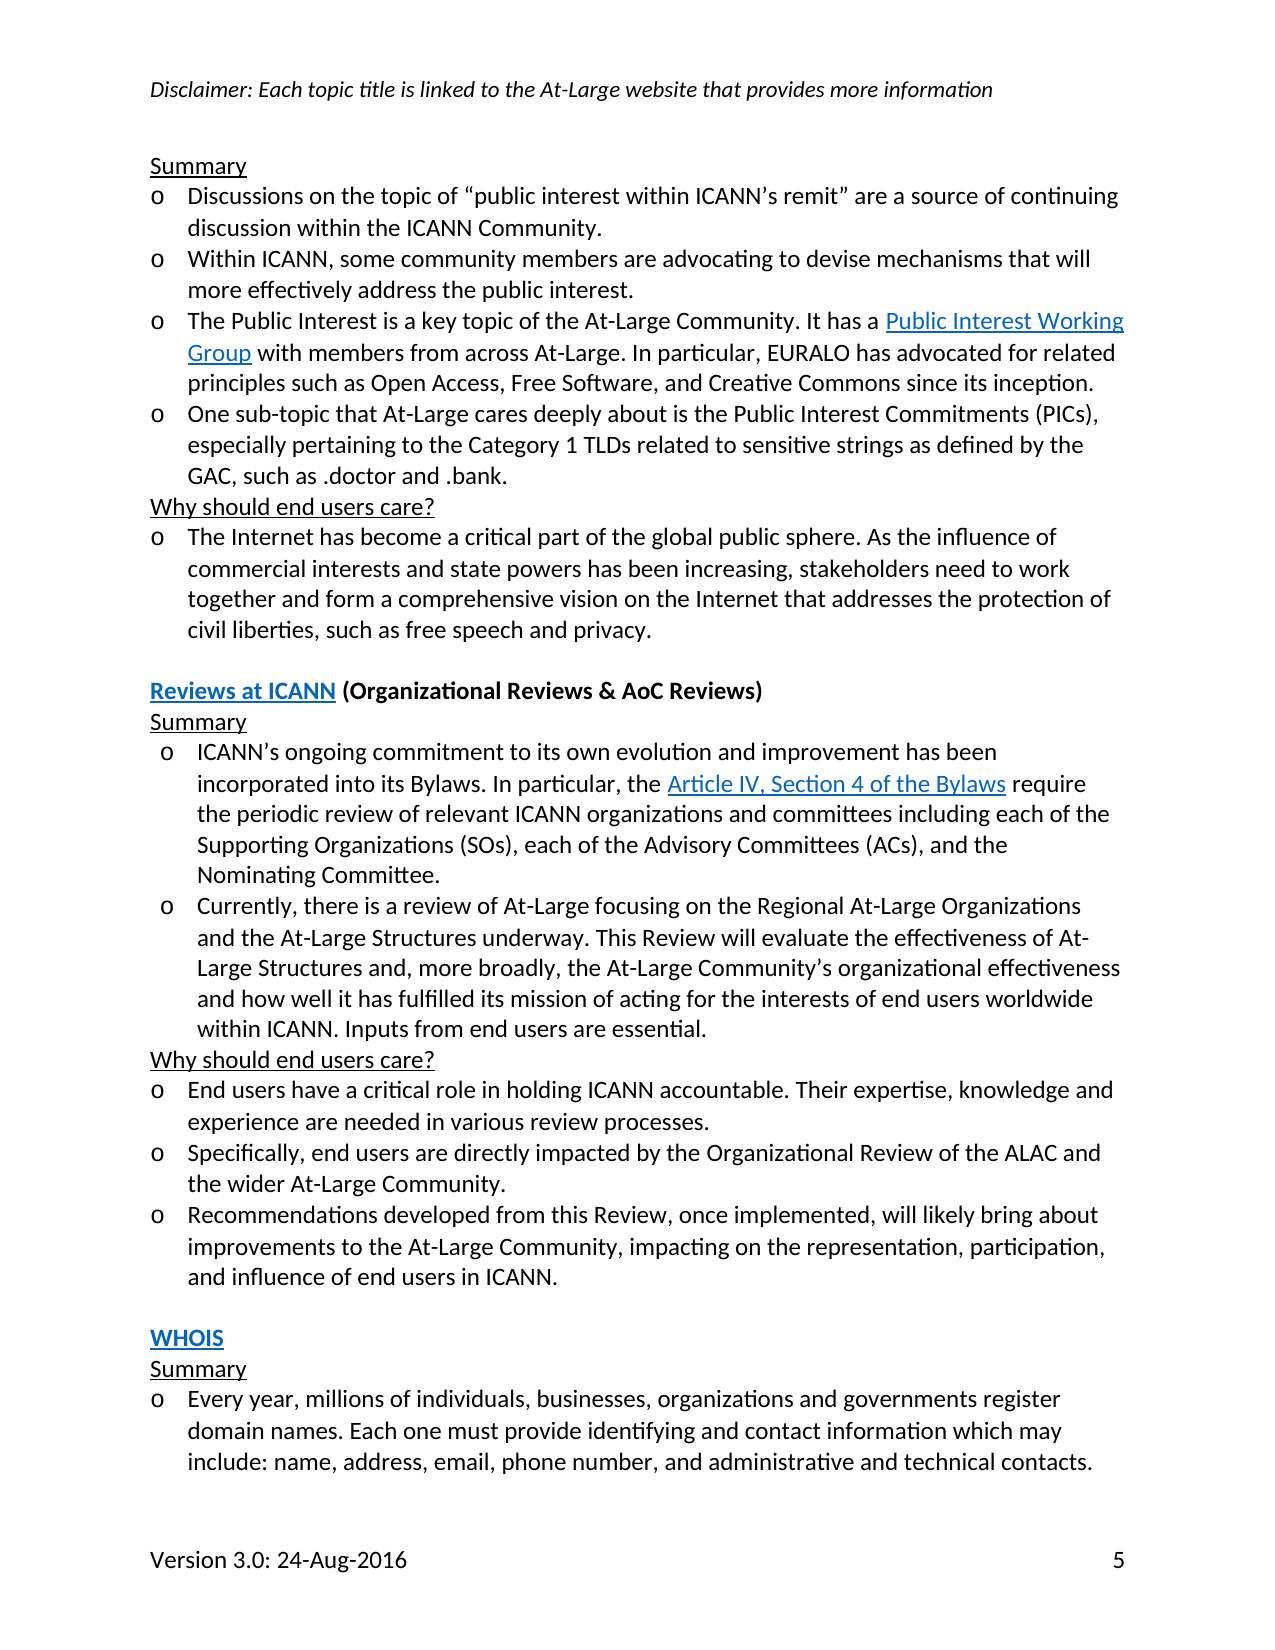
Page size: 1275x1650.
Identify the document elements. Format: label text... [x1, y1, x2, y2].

list Within ICANN, some community members are advocating to devise mechanisms that will more effectively address the public interest. [150, 243, 1125, 305]
list Recommendations developed from this Review, once implemented, will likely bring about improvements to the At-Large Community, impacting on the representation, participation, and influence of end users in ICANN. [150, 1199, 1125, 1292]
text Summary [150, 1353, 1125, 1383]
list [150, 1383, 1125, 1476]
text Summary [150, 706, 1125, 736]
text Reviews at ICANN (Organizational Reviews & AoC Reviews) [150, 675, 1125, 706]
list End users have a critical role in holding ICANN accountable. Their expertise, knowledge and experience are needed in various review processes. [150, 1074, 1125, 1137]
list ICANN’s ongoing commitment to its own evolution and improvement has been incorporated into its Bylaws. In particular, the Article IV, Section 4 of the Bylaws require the periodic review of relevant ICANN organizations and committees including each of the Supporting Organizations (SOs), each of the Advisory Committees (ACs), and the Nominating Committee. [159, 736, 1125, 890]
list Discussions on the topic of “public interest within ICANN’s remit” are a source of continuing discussion within the ICANN Community. [150, 181, 1125, 243]
list Specifically, end users are directly impacted by the Organizational Review of the ALAC and the wider At-Large Community. [150, 1137, 1125, 1199]
list Currently, there is a review of At-Large focusing on the Regional At-Large Organizations and the At-Large Structures underway. This Review will evaluate the effectiveness of At-Large Structures and, more broadly, the At-Large Community’s organizational effectiveness and how well it has fulfilled its mission of acting for the interests of end users worldwide within ICANN. Inputs from end users are essential. [159, 890, 1125, 1044]
list The Public Interest is a key topic of the At-Large Community. It has a Public Interest Working Group with members from across At-Large. In particular, EURALO has advocated for related principles such as Open Access, Free Software, and Creative Commons since its inception. [150, 305, 1125, 398]
text Why should end users care? [150, 491, 1125, 521]
text Why should end users care? [150, 1044, 1125, 1074]
text Summary [150, 150, 1125, 181]
list One sub-topic that At-Large cares deeply about is the Public Interest Commitments (PICs), especially pertaining to the Category 1 TLDs related to sensitive strings as defined by the GAC, such as .doctor and .bank. [150, 398, 1125, 491]
text WHOIS [150, 1322, 1125, 1353]
list The Internet has become a critical part of the global public sphere. As the influence of commercial interests and state powers has been increasing, stakeholders need to work together and form a comprehensive vision on the Internet that addresses the protection of civil liberties, such as free speech and privacy. [150, 521, 1125, 644]
